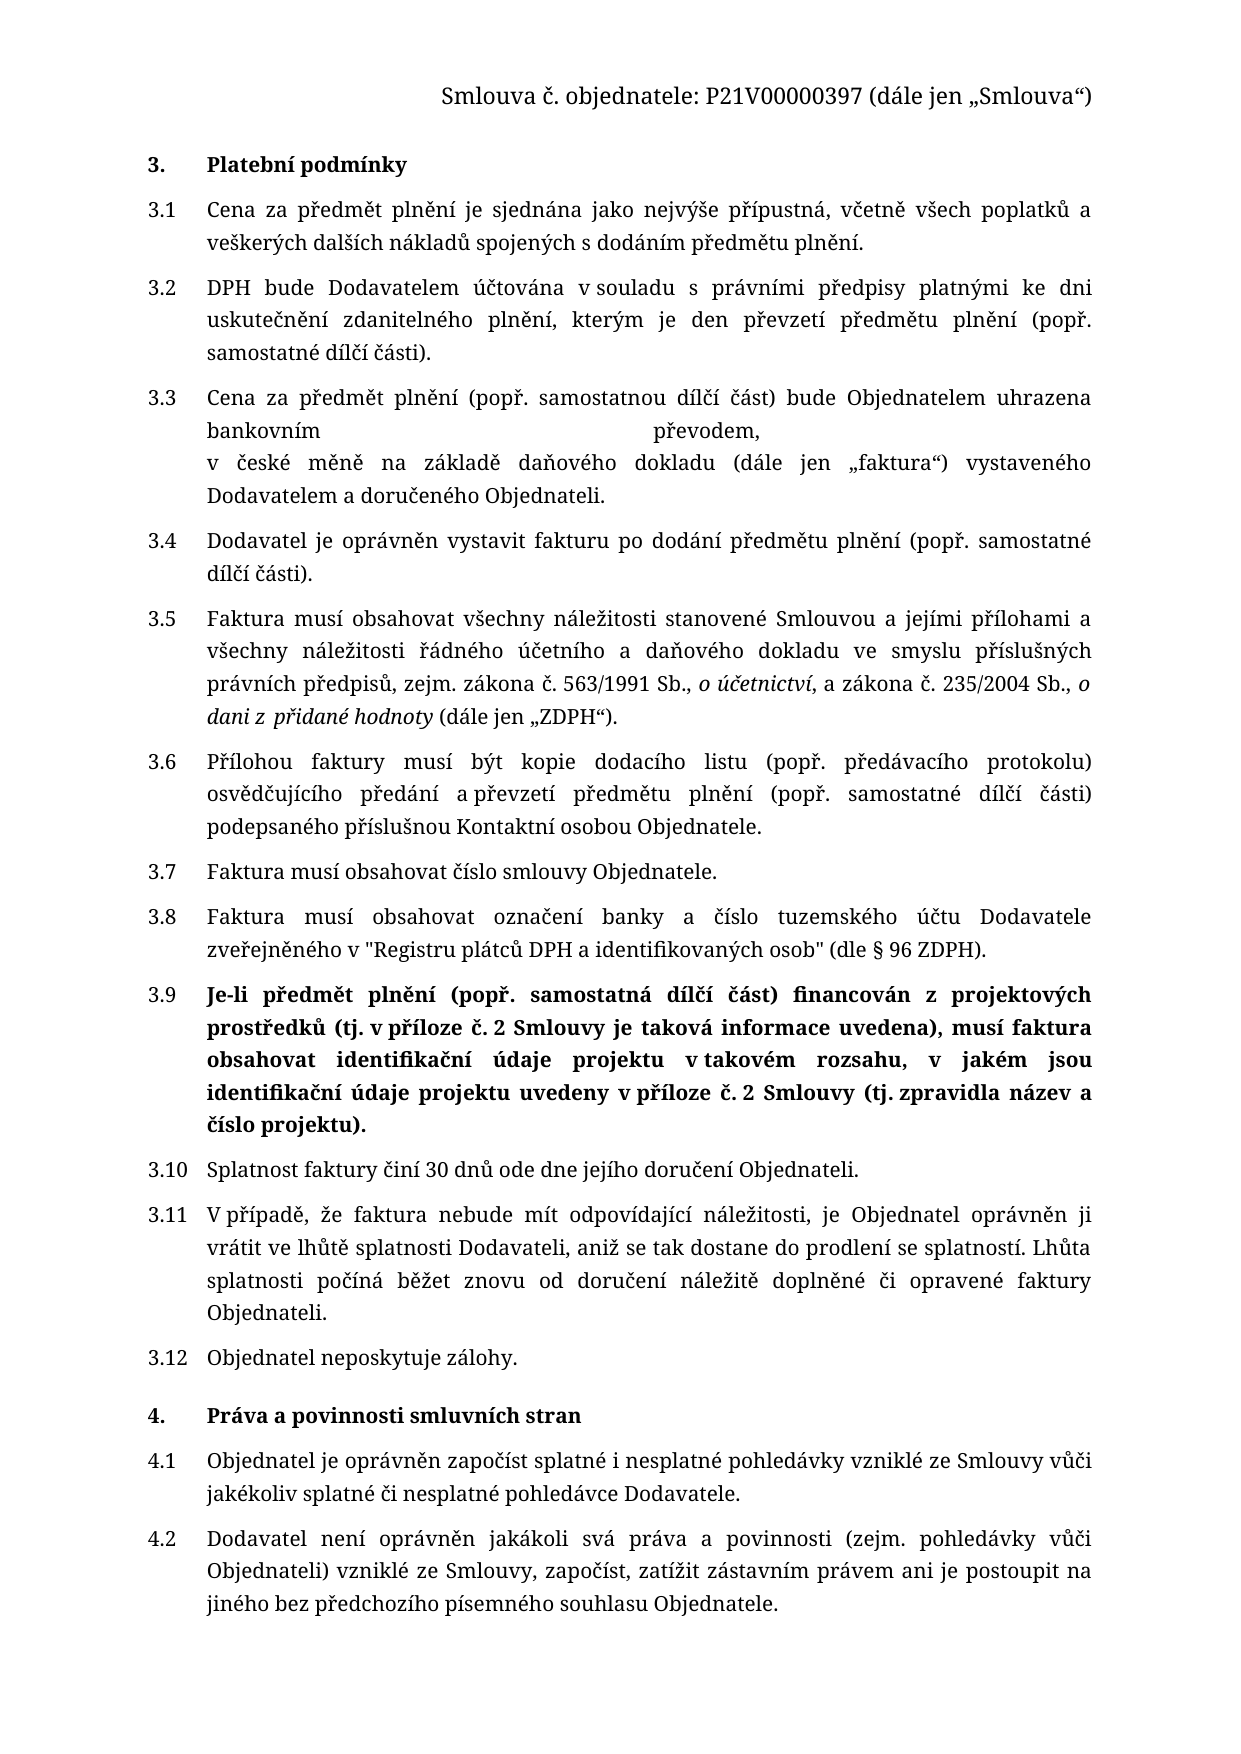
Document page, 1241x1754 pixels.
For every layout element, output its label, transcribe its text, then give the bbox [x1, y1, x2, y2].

list Faktura musí obsahovat označení banky a číslo tuzemského účtu Dodavatele zveřejněného v "Registru plátců DPH a identifikovaných osob" (dle § 96 ZDPH). [148, 902, 1093, 963]
list Objednatel je oprávněn započíst splatné i nesplatné pohledávky vzniklé ze Smlouvy vůči jakékoliv splatné či nesplatné pohledávce Dodavatele. [148, 1446, 1093, 1507]
list Faktura musí obsahovat všechny náležitosti stanovené Smlouvou a jejími přílohami a všechny náležitosti řádného účetního a daňového dokladu ve smyslu příslušných právních předpisů, zejm. zákona č. 563/1991 Sb., o účetnictví, a zákona č. 235/2004 Sb., o dani z přidané hodnoty (dále jen „ZDPH“). [148, 604, 1093, 730]
list Cena za předmět plnění je sjednána jako nejvýše přípustná, včetně všech poplatků a veškerých dalších nákladů spojených s dodáním předmětu plnění. [148, 195, 1093, 256]
list Přílohou faktury musí být kopie dodacího listu (popř. předávacího protokolu) osvědčujícího předání a převzetí předmětu plnění (popř. samostatné dílčí části) podepsaného příslušnou Kontaktní osobou Objednatele. [148, 747, 1093, 841]
list Splatnost faktury činí 30 dnů ode dne jejího doručení Objednateli. [148, 1156, 1093, 1184]
list Práva a povinnosti smluvních stran [148, 1401, 1093, 1429]
list Dodavatel je oprávněn vystavit fakturu po dodání předmětu plnění (popř. samostatné dílčí části). [148, 526, 1093, 587]
list Objednatel neposkytuje zálohy. [148, 1343, 1093, 1372]
list Platební podmínky [148, 150, 1093, 179]
list Je-li předmět plnění (popř. samostatná dílčí část) financován z projektových prostředků (tj. v příloze č. 2 Smlouvy je taková informace uvedena), musí faktura obsahovat identifikační údaje projektu v takovém rozsahu, v jakém jsou identifikační údaje projektu uvedeny v příloze č. 2 Smlouvy (tj. zpravidla název a číslo projektu). [148, 980, 1093, 1139]
list Dodavatel není oprávněn jakákoli svá práva a povinnosti (zejm. pohledávky vůči Objednateli) vzniklé ze Smlouvy, započíst, zatížit zástavním právem ani je postoupit na jiného bez předchozího písemného souhlasu Objednatele. [148, 1524, 1093, 1618]
list DPH bude Dodavatelem účtována v souladu s právními předpisy platnými ke dni uskutečnění zdanitelného plnění, kterým je den převzetí předmětu plnění (popř. samostatné dílčí části). [148, 273, 1093, 367]
list Cena za předmět plnění (popř. samostatnou dílčí část) bude Objednatelem uhrazena bankovním převodem, v české měně na základě daňového dokladu (dále jen „faktura“) vystaveného Dodavatelem a doručeného Objednateli. [148, 383, 1093, 509]
list Faktura musí obsahovat číslo smlouvy Objednatele. [148, 857, 1093, 886]
list V případě, že faktura nebude mít odpovídající náležitosti, je Objednatel oprávněn ji vrátit ve lhůtě splatnosti Dodavateli, aniž se tak dostane do prodlení se splatností. Lhůta splatnosti počíná běžet znovu od doručení náležitě doplněné či opravené faktury Objednateli. [148, 1201, 1093, 1327]
